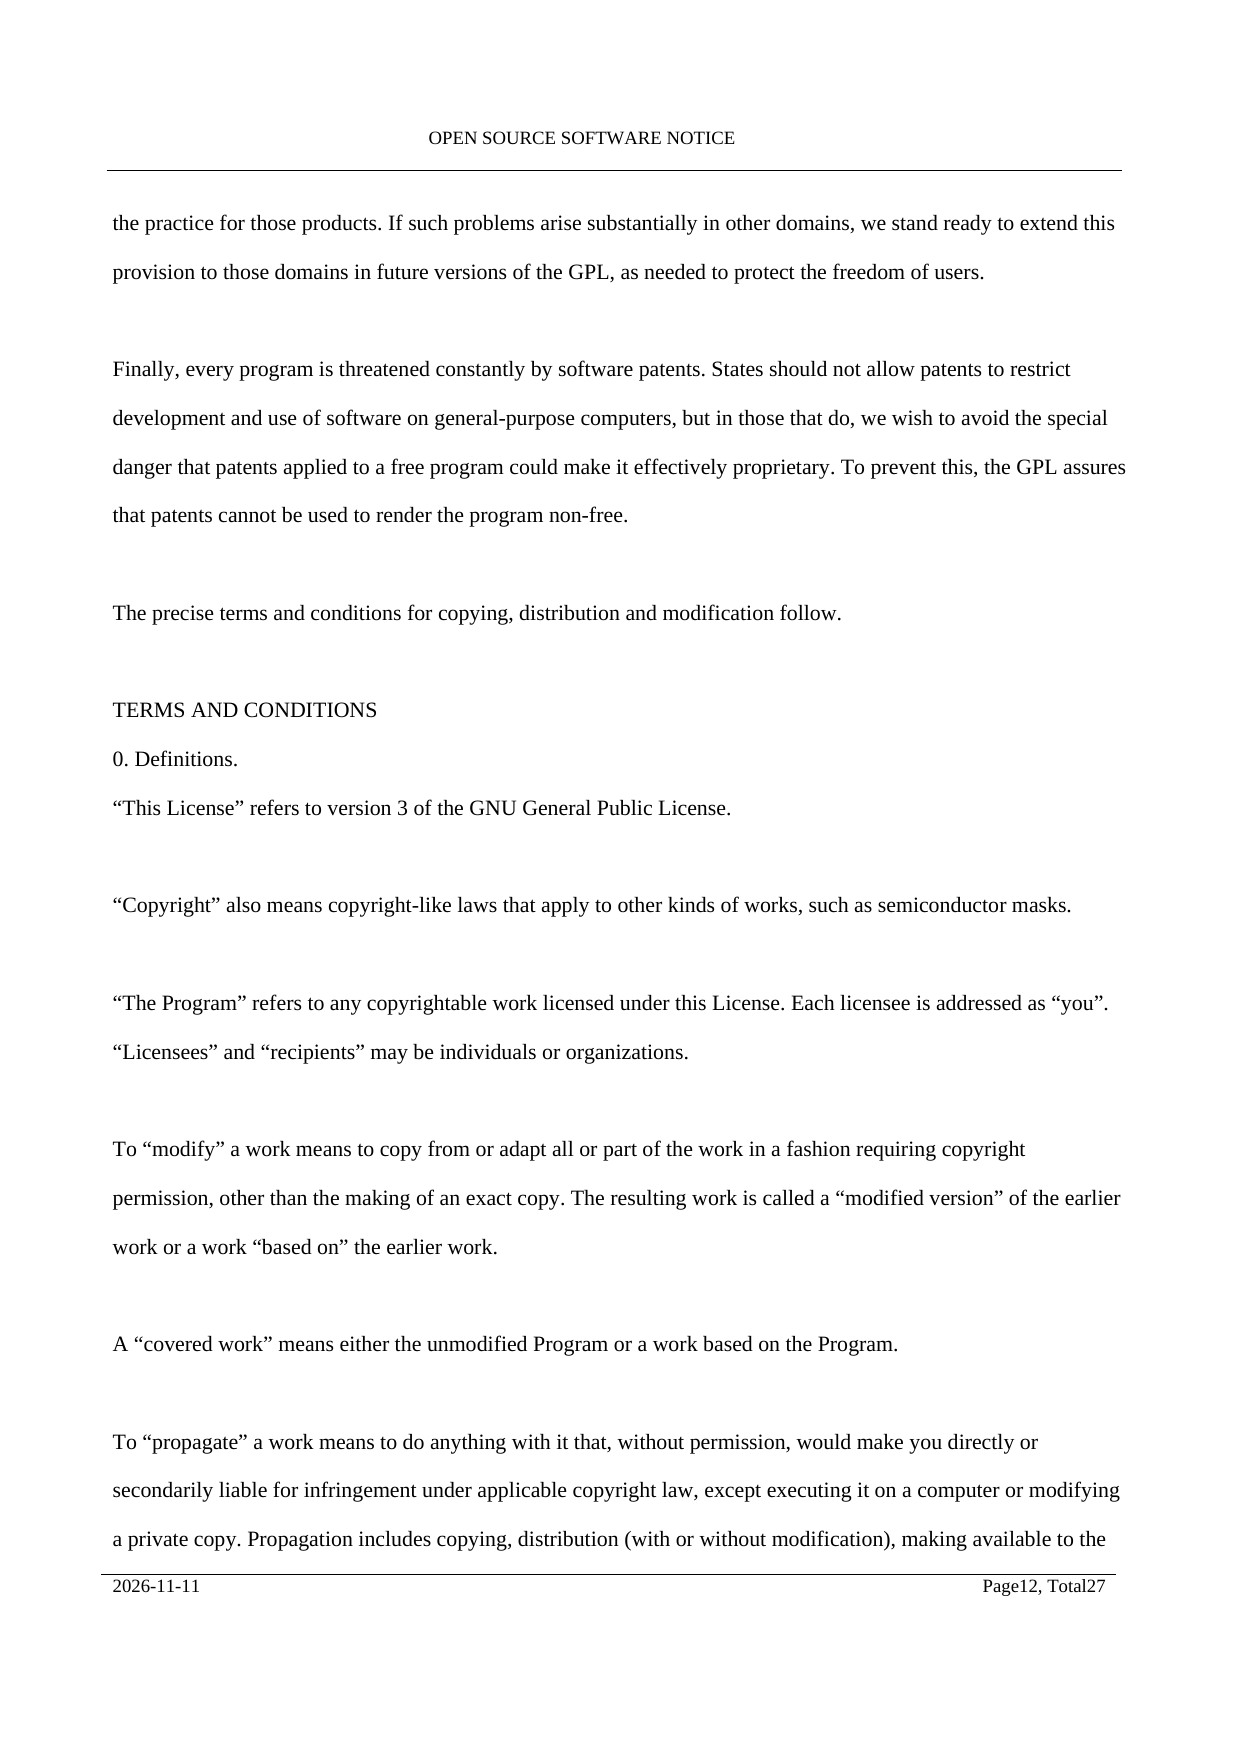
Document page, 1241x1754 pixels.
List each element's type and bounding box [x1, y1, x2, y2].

text [112, 206, 1128, 1555]
